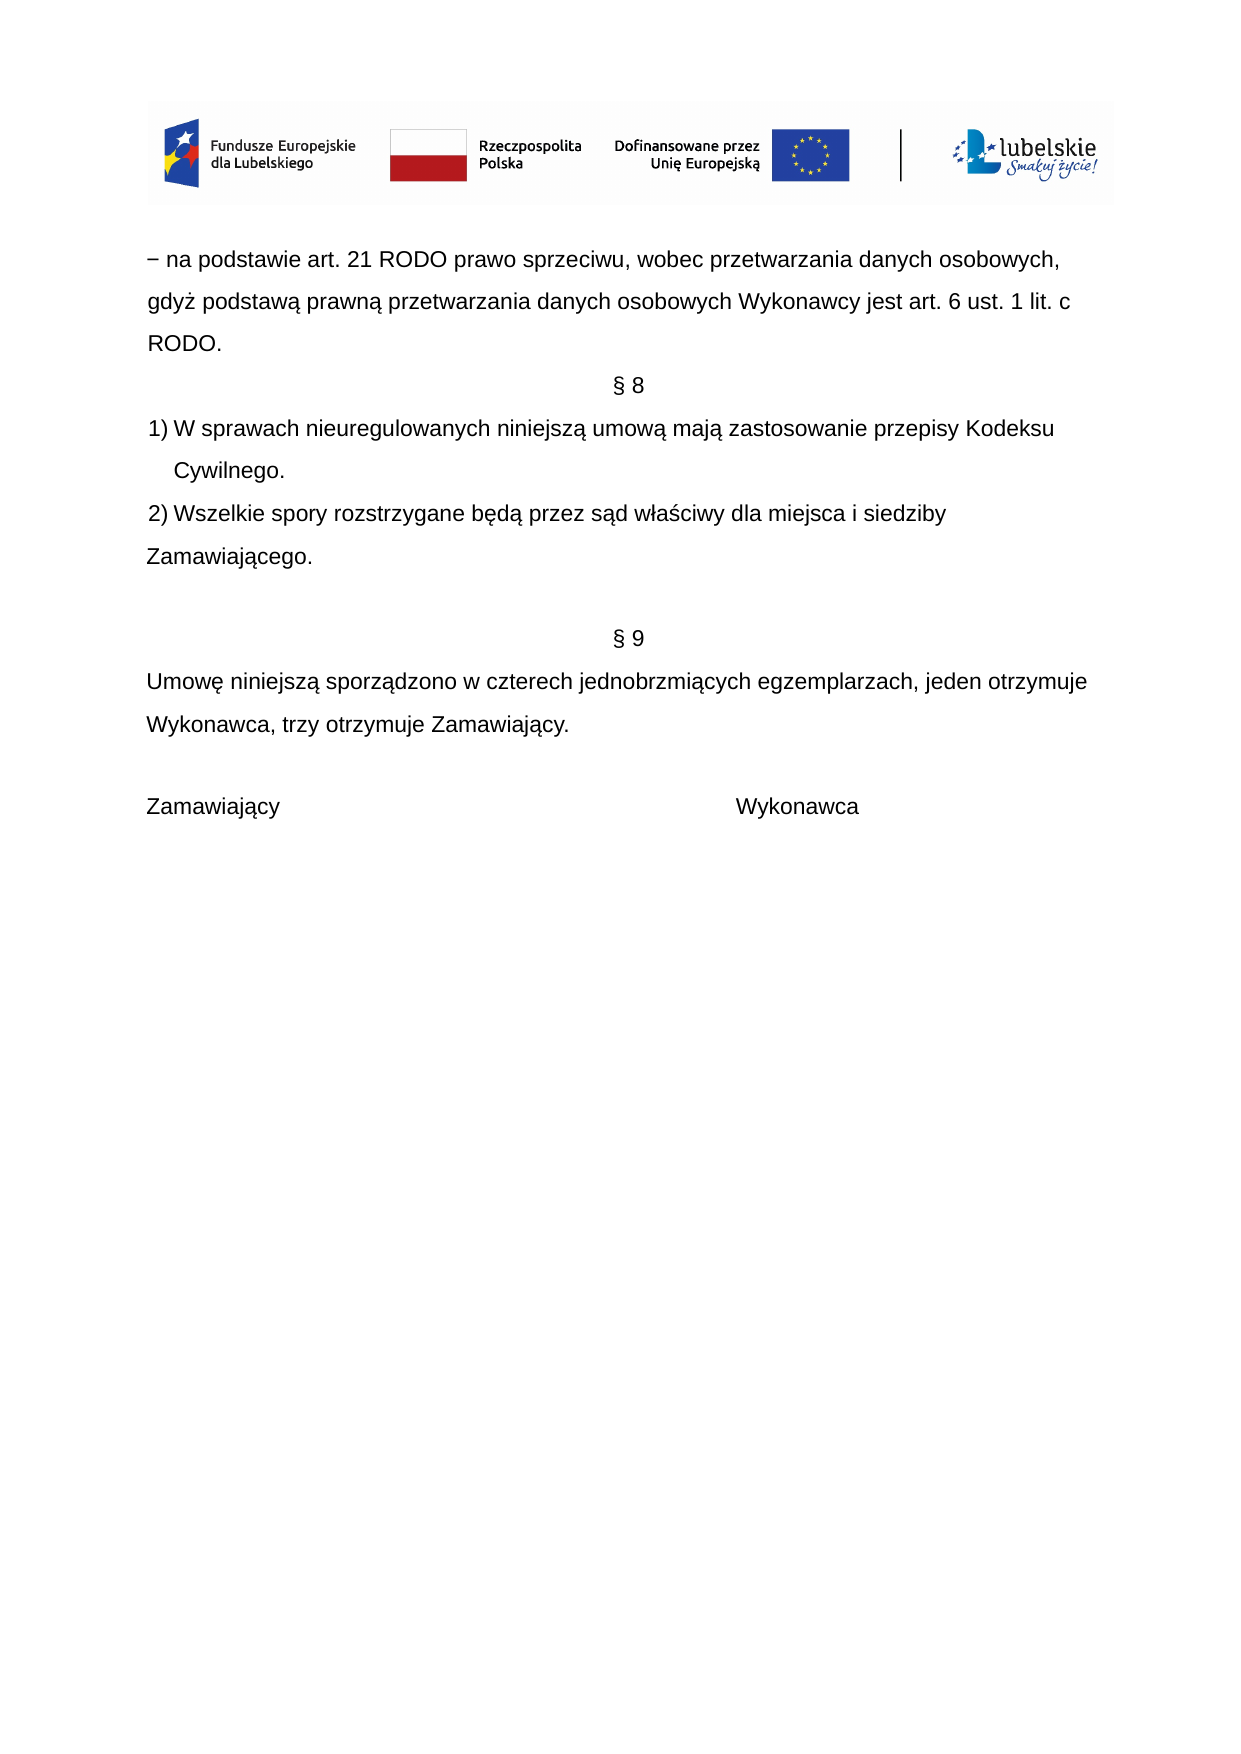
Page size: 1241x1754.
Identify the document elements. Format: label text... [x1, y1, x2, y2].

list Wszelkie spory rozstrzygane będą przez sąd właściwy dla miejsca i siedziby [148, 499, 1106, 526]
text § 9 [148, 625, 1109, 651]
text Wykonawca, trzy otrzymuje Zamawiający. [146, 711, 1106, 738]
text Umowę niniejszą sporządzono w czterech jednobrzmiących egzemplarzach, jeden otrzymuje [146, 668, 1106, 694]
text § 8 [148, 372, 1109, 398]
text Zamawiający Wykonawca [146, 793, 1114, 819]
list W sprawach nieuregulowanych niniejszą umową mają zastosowanie przepisy Kodeksu Cywilnego. [148, 415, 1106, 483]
text Zamawiającego. [146, 543, 1106, 569]
picture [147, 101, 1115, 205]
text − na podstawie art. 21 RODO prawo sprzeciwu, wobec przetwarzania danych osobowych, gdyż podstawą prawną przetwarzania danych osobowych Wykonawcy jest art. 6 ust. 1 lit. c RODO. [146, 246, 1106, 356]
